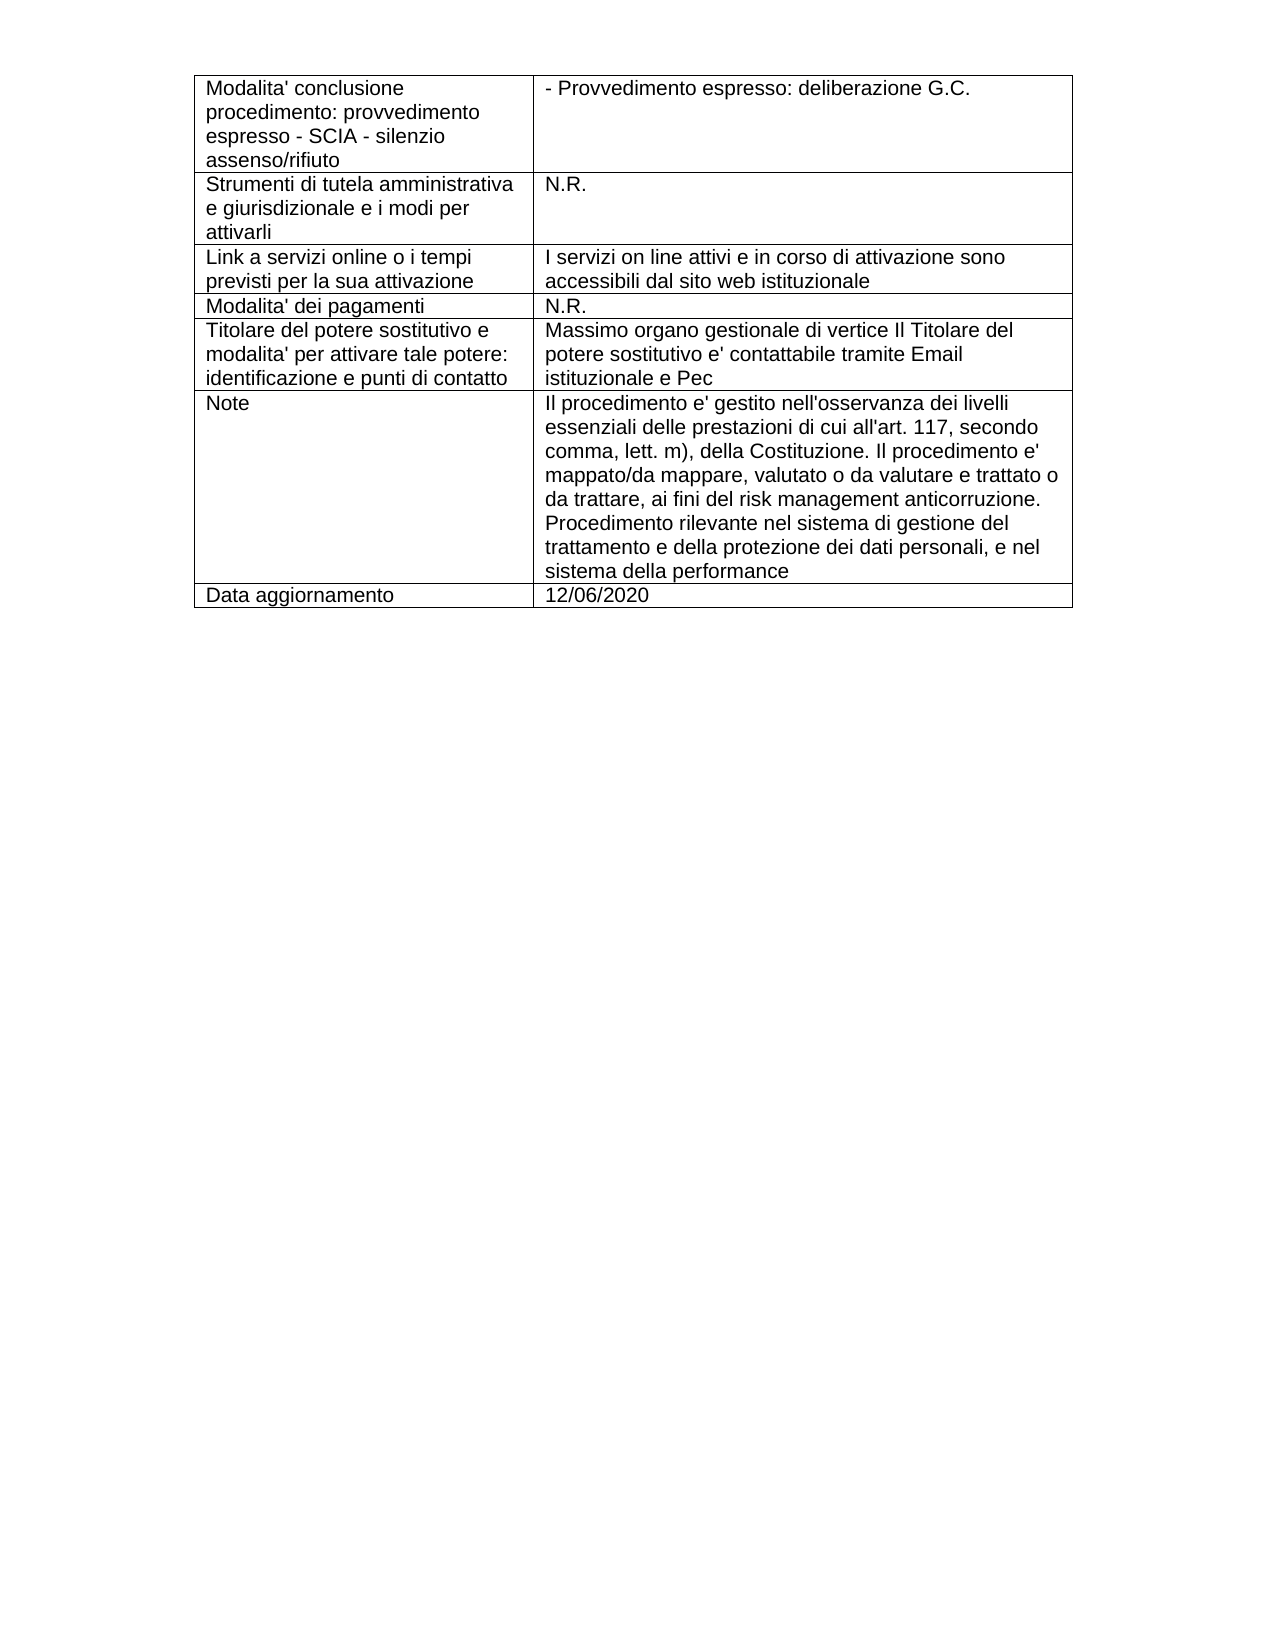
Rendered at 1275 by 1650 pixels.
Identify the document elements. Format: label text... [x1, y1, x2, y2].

table_cell Data aggiornamento [195, 584, 533, 607]
table_cell N.R. [534, 294, 1072, 317]
table_cell Strumenti di tutela amministrativa e giurisdizionale e i modi per attivarli [195, 173, 533, 244]
table_cell I servizi on line attivi e in corso di attivazione sono accessibili dal sito web istituzionale [534, 245, 1072, 293]
table_cell Il procedimento e' gestito nell'osservanza dei livelli essenziali delle prestazioni di cui all'art. 117, secondo comma, lett. m), della Costituzione. Il procedimento e' mappato/da mappare, valutato o da valutare e trattato o da trattare, ai fini del risk management anticorruzione. Procedimento rilevante nel sistema di gestione del trattamento e della protezione dei dati personali, e nel sistema della performance [534, 391, 1072, 582]
table_cell N.R. [534, 173, 1072, 244]
table_cell - Provvedimento espresso: deliberazione G.C. [534, 76, 1072, 172]
table_cell Link a servizi online o i tempi previsti per la sua attivazione [195, 245, 533, 293]
table_cell Modalita' dei pagamenti [195, 294, 533, 317]
table_cell Modalita' conclusione procedimento: provvedimento espresso - SCIA - silenzio assenso/rifiuto [195, 76, 533, 172]
table_cell Titolare del potere sostitutivo e modalita' per attivare tale potere: identificazione e punti di contatto [195, 319, 533, 390]
table_cell 12/06/2020 [534, 584, 1072, 607]
table_cell Massimo organo gestionale di vertice Il Titolare del potere sostitutivo e' contattabile tramite Email istituzionale e Pec [534, 319, 1072, 390]
table_cell Note [195, 391, 533, 582]
